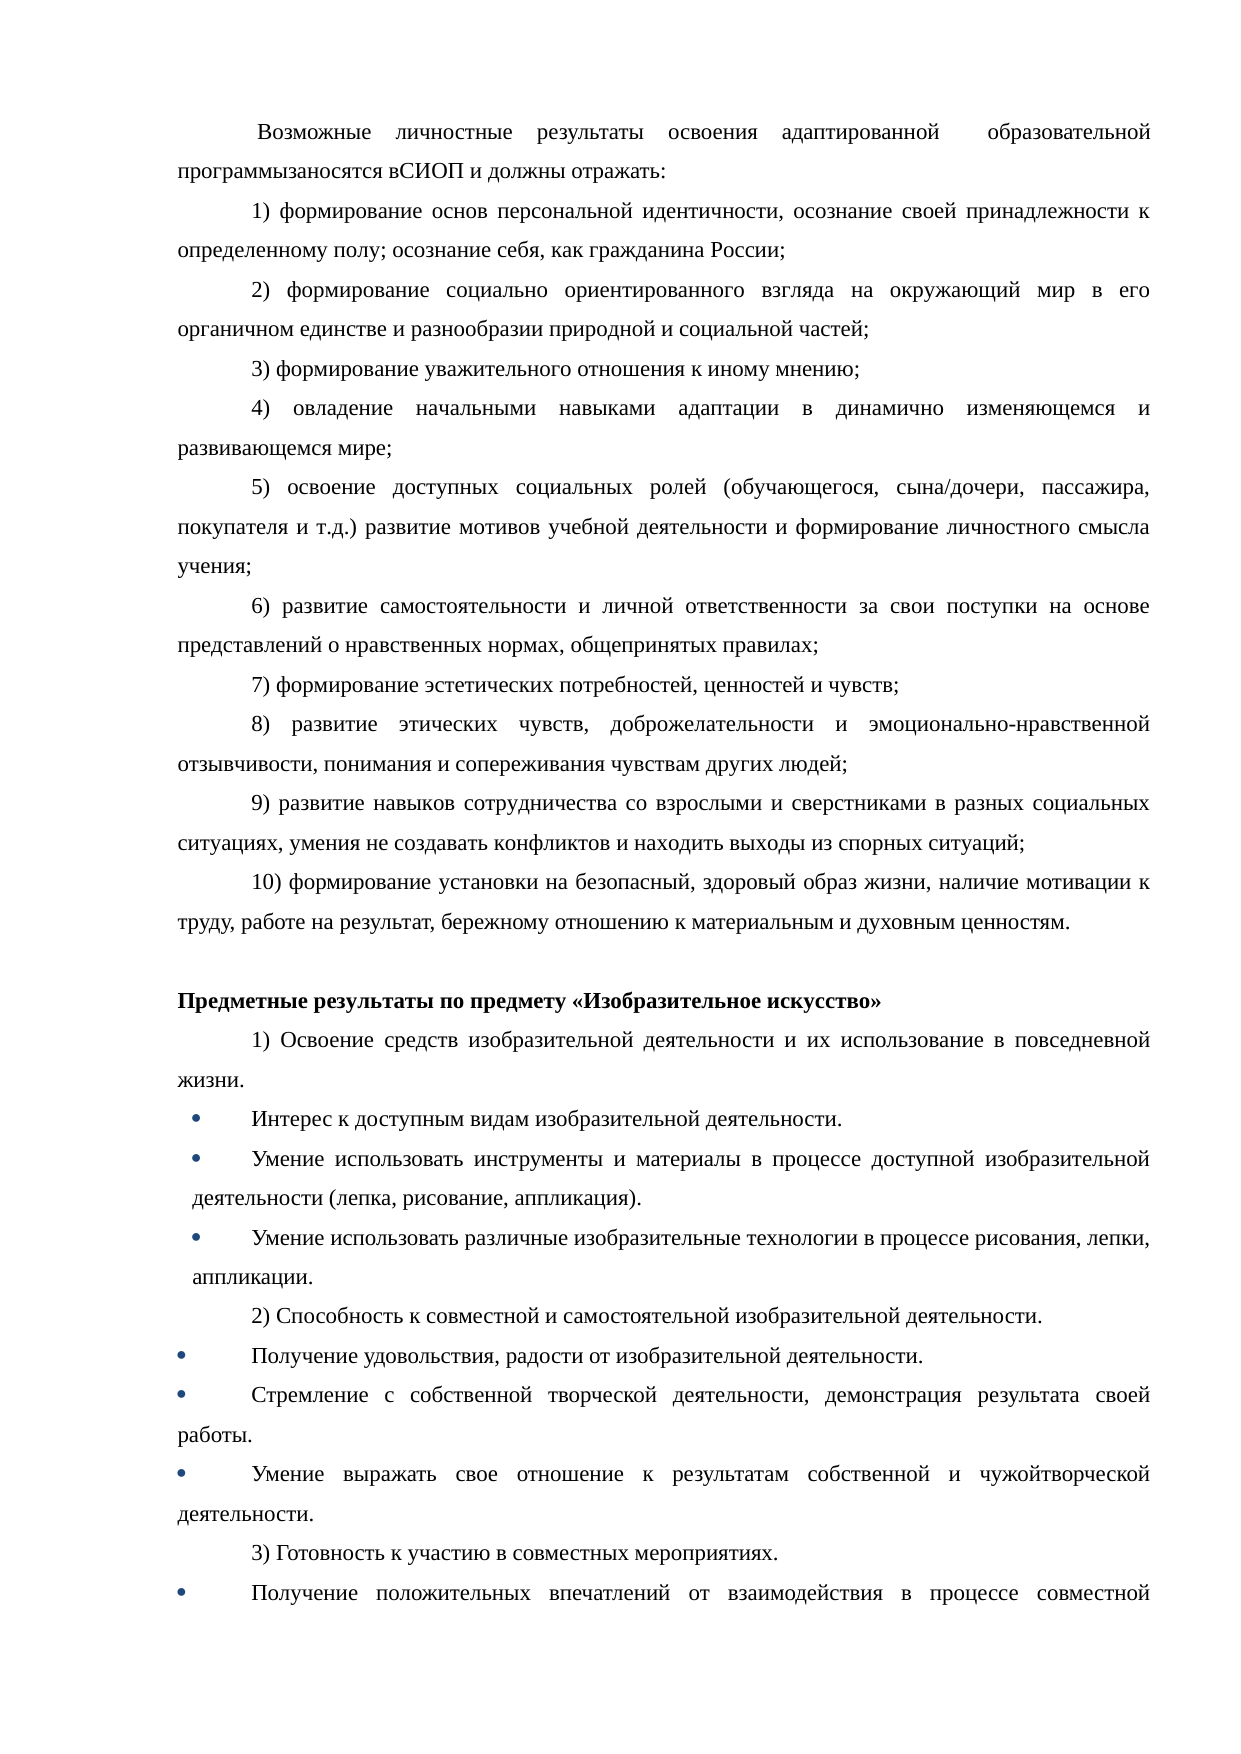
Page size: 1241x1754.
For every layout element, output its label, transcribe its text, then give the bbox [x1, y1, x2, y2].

text 7) формирование эстетических потребностей, ценностей и чувств; [177, 671, 1152, 697]
list Интерес к доступным видам изобразительной деятельности. [192, 1105, 1152, 1131]
text 3) формирование уважительного отношения к иному мнению; [177, 355, 1152, 381]
list Умение использовать инструменты и материалы в процессе доступной изобразительной деятельности (лепка, рисование, аппликация). [192, 1144, 1152, 1210]
text 8) развитие этических чувств, доброжелательности и эмоционально-нравственной отзывчивости, понимания и сопереживания чувствам других людей; [177, 710, 1152, 776]
text 10) формирование установки на безопасный, здоровый образ жизни, наличие мотивации к труду, работе на результат, бережному отношению к материальным и духовным ценностям. [177, 868, 1152, 934]
text 5) освоение доступных социальных ролей (обучающегося, сына/дочери, пассажира, покупателя и т.д.) развитие мотивов учебной деятельности и формирование личностного смысла учения; [177, 473, 1152, 579]
text 4) овладение начальными навыками адаптации в динамично изменяющемся и развивающемся мире; [177, 394, 1152, 460]
list Умение выражать свое отношение к результатам собственной и чужойтворческой деятельности. [177, 1460, 1152, 1526]
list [177, 1579, 1152, 1605]
list Стремление с собственной творческой деятельности, демонстрация результата своей работы. [177, 1381, 1152, 1447]
text 6) развитие самостоятельности и личной ответственности за свои поступки на основе представлений о нравственных нормах, общепринятых правилах; [177, 592, 1152, 658]
text 9) развитие навыков сотрудничества со взрослыми и сверстниками в разных социальных ситуациях, умения не создавать конфликтов и находить выходы из спорных ситуаций; [177, 789, 1152, 855]
list Получение удовольствия, радости от изобразительной деятельности. [177, 1342, 1152, 1368]
list Умение использовать различные изобразительные технологии в процессе рисования, лепки, аппликации. [192, 1223, 1152, 1289]
text Предметные результаты по предмету «Изобразительное искусство» [177, 987, 1152, 1013]
text 3) Готовность к участию в совместных мероприятиях. [177, 1539, 1152, 1566]
text 1) Освоение средств изобразительной деятельности и их использование в повседневной жизни. [177, 1026, 1152, 1092]
text 1) формирование основ персональной идентичности, осознание своей принадлежности к определенному полу; осознание себя, как гражданина России; [177, 197, 1152, 263]
text 2) Способность к совместной и самостоятельной изобразительной деятельности. [177, 1302, 1152, 1329]
text Возможные личностные результаты освоения адаптированной образовательной программызаносятся вСИОП и должны отражать: [177, 118, 1152, 184]
text 2) формирование социально ориентированного взгляда на окружающий мир в его органичном единстве и разнообразии природной и социальной частей; [177, 276, 1152, 342]
